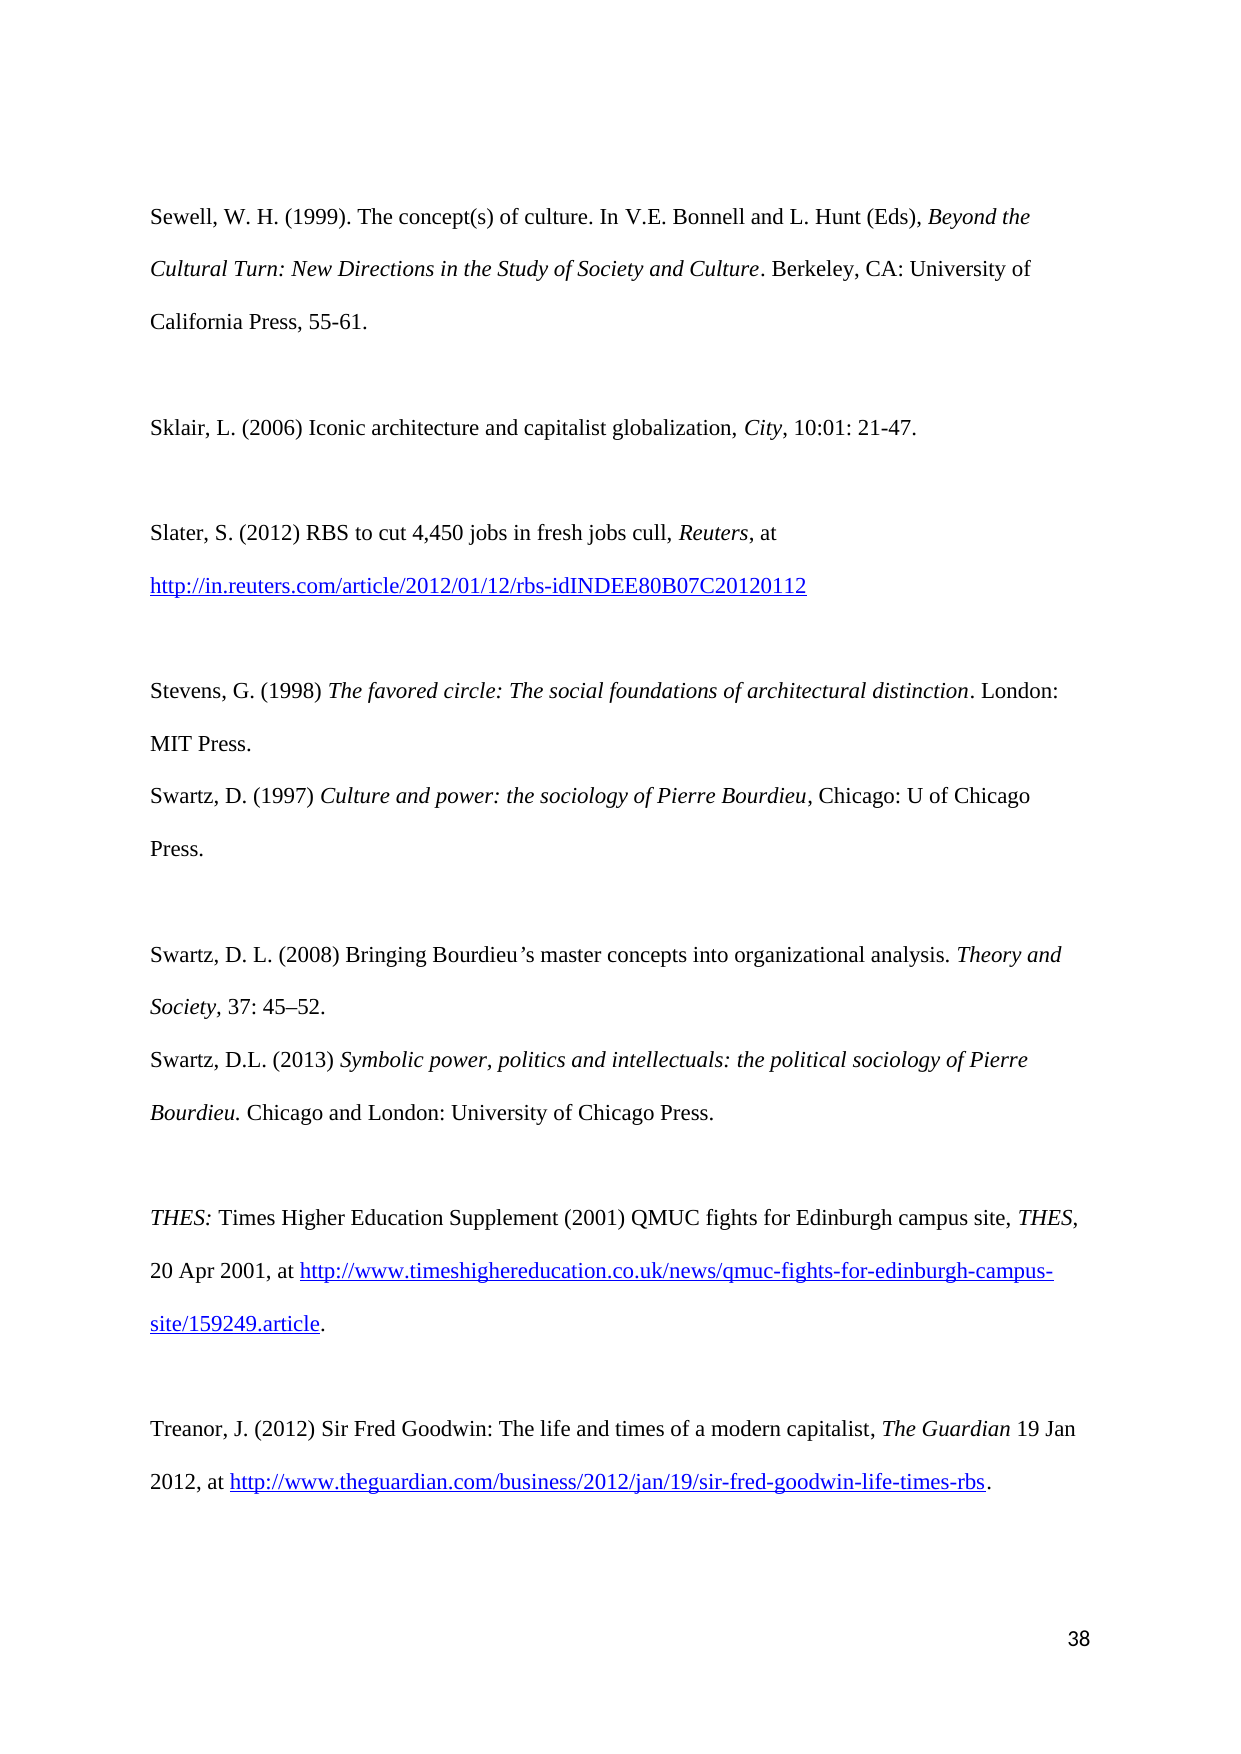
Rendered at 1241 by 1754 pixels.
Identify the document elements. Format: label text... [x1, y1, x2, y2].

text THES: Times Higher Education Supplement (2001) QMUC fights for Edinburgh campus site, THES, 20 Apr 2001, at http://www.timeshighereducation.co.uk/news/qmuc-fights-for-edinburgh-campus-site/159249.article. [150, 1204, 1090, 1336]
text Sewell, W. H. (1999). The concept(s) of culture. In V.E. Bonnell and L. Hunt (Eds), Beyond the Cultural Turn: New Directions in the Study of Society and Culture. Berkeley, CA: University of California Press, 55-61. [150, 203, 1090, 334]
text Sklair, L. (2006) Iconic architecture and capitalist globalization, City, 10:01: 21-47. [150, 413, 1090, 440]
text Stevens, G. (1998) The favored circle: The social foundations of architectural distinction. London: MIT Press. [150, 677, 1090, 756]
text Swartz, D.L. (2013) Symbolic power, politics and intellectuals: the political sociology of Pierre Bourdieu. Chicago and London: University of Chicago Press. [150, 1046, 1090, 1125]
text Swartz, D. L. (2008) Bringing Bourdieu’s master concepts into organizational analysis. Theory and Society, 37: 45–52. [150, 941, 1090, 1020]
text Swartz, D. (1997) Culture and power: the sociology of Pierre Bourdieu, Chicago: U of Chicago Press. [150, 782, 1090, 862]
text Slater, S. (2012) RBS to cut 4,450 jobs in fresh jobs cull, Reuters, at http://in.reuters.com/article/2012/01/12/rbs-idINDEE80B07C20120112 [150, 519, 1090, 598]
text Treanor, J. (2012) Sir Fred Goodwin: The life and times of a modern capitalist, The Guardian 19 Jan 2012, at http://www.theguardian.com/business/2012/jan/19/sir-fred-goodwin-life-times-rbs. [150, 1415, 1090, 1494]
